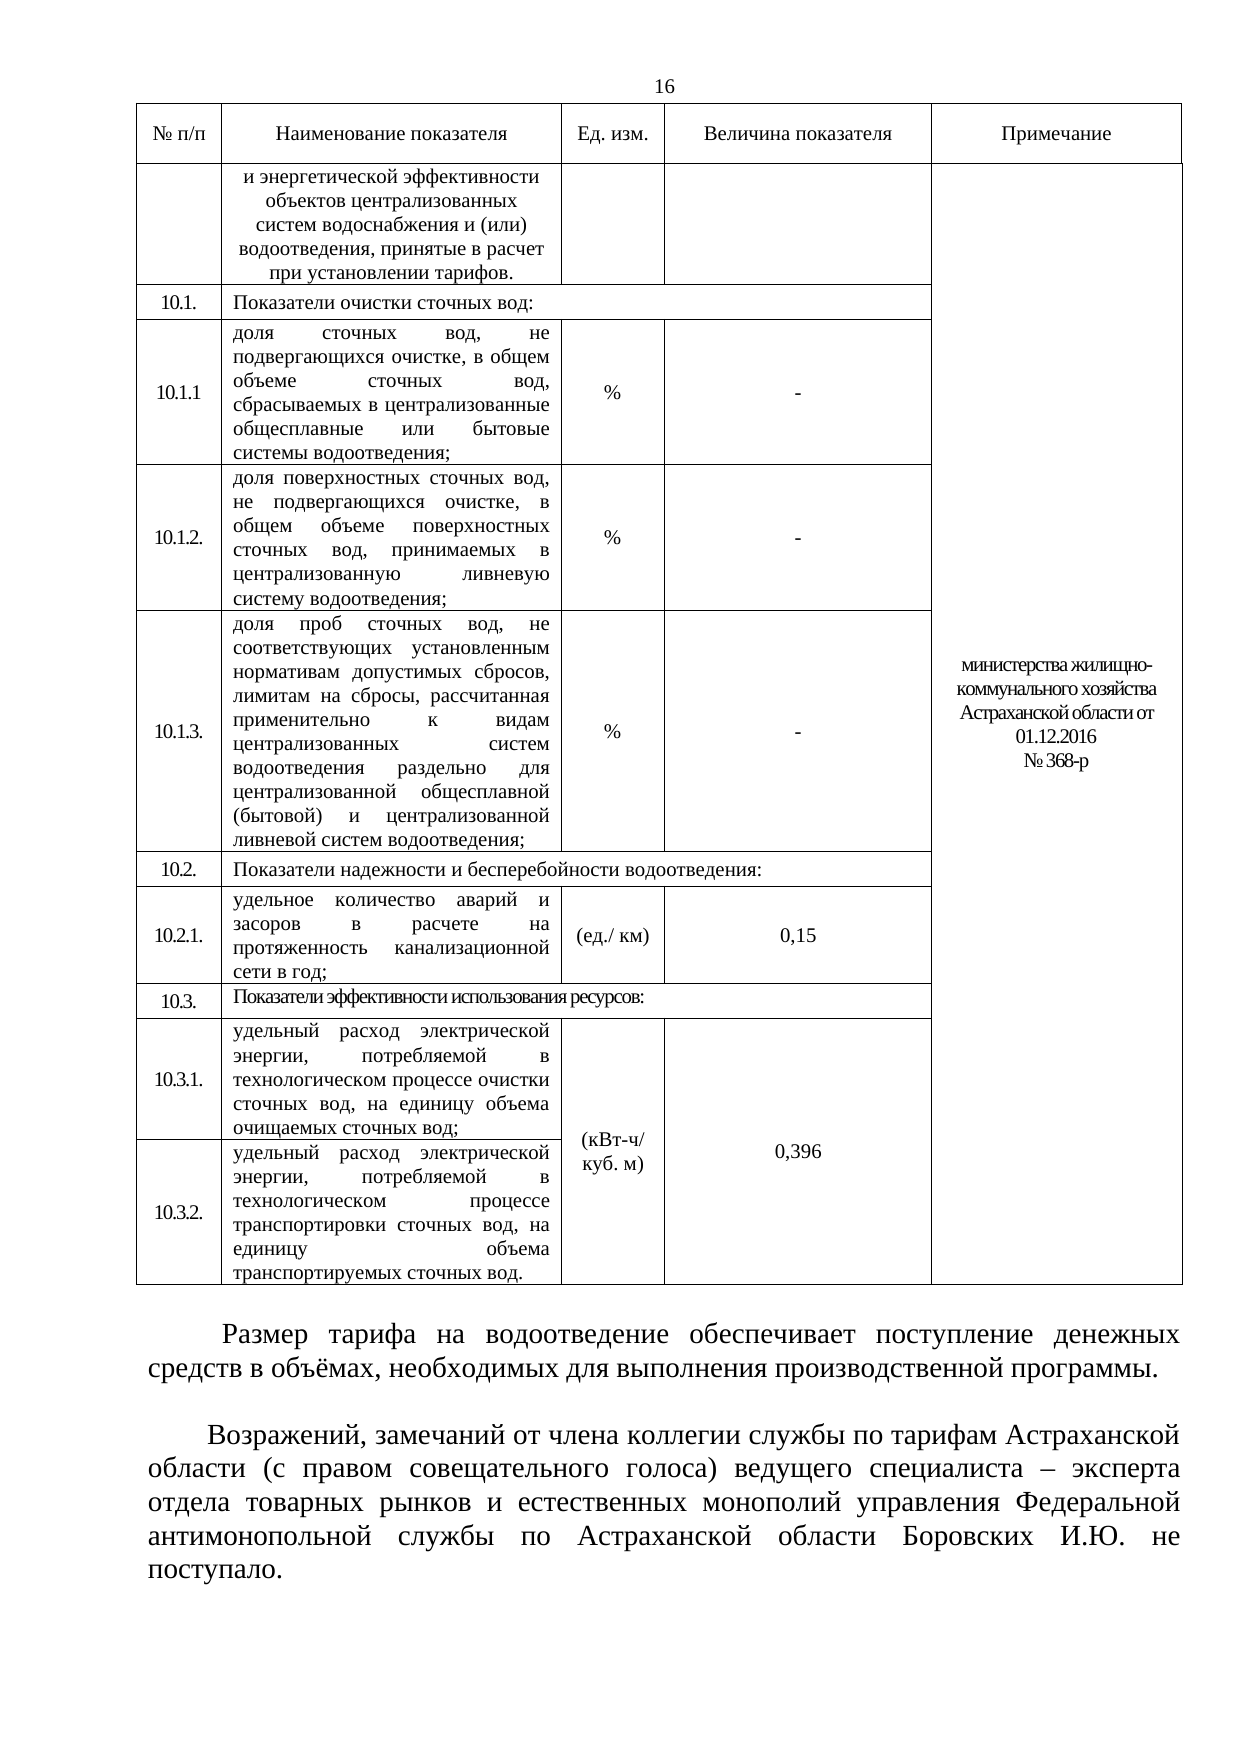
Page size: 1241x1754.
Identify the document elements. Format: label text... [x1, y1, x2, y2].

table_cell - [665, 611, 931, 851]
table_cell доля сточных вод, не подвергающихся очистке, в общем объеме сточных вод, сбрасываемых в централизованные общесплавные или бытовые системы водоотведения; [222, 320, 561, 464]
table_cell 10.1. [137, 285, 221, 319]
table_cell - [665, 465, 931, 609]
table_cell удельный расход электрической энергии, потребляемой в технологическом процессе транспортировки сточных вод, на единицу объема транспортируемых сточных вод. [222, 1140, 561, 1284]
table_cell 10 [137, 164, 221, 284]
table_cell - [665, 164, 931, 284]
table_cell - [562, 164, 664, 284]
text Возражений, замечаний от члена коллегии службы по тарифам Астраханской области (с правом совещательного голоса) ведущего специалиста – эксперта отдела товарных рынков и естественных монополий управления Федеральной антимонопольной службы по Астраханской области Боровских И.Ю. не поступало. [148, 1417, 1181, 1585]
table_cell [222, 164, 561, 284]
table_cell Показатели надежности и бесперебойности водоотведения: [222, 852, 931, 886]
table_cell - [665, 320, 931, 464]
table_header Ед. изм. [562, 104, 664, 163]
table_header Примечание [932, 104, 1181, 163]
table_cell 0,396 [665, 1019, 931, 1284]
table_cell 10.2.1. [137, 887, 221, 983]
table_cell 10.1.2. [137, 465, 221, 609]
table_header Наименование показателя [222, 104, 561, 163]
table_cell 10.1.3. [137, 611, 221, 851]
table_cell % [562, 320, 664, 464]
table_cell Показатели эффективности использования ресурсов: [222, 984, 931, 1017]
table_cell доля поверхностных сточных вод, не подвергающихся очистке, в общем объеме поверхностных сточных вод, принимаемых в централизованную ливневую систему водоотведения; [222, 465, 561, 609]
table_header Величина показателя [665, 104, 931, 163]
table_cell 10.3.1. [137, 1019, 221, 1139]
table_header № п/п [137, 104, 221, 163]
table_cell (ед./ км) [562, 887, 664, 983]
table_cell удельный расход электрической энергии, потребляемой в технологическом процессе очистки сточных вод, на единицу объема очищаемых сточных вод; [222, 1019, 561, 1139]
table_cell 10.1.1 [137, 320, 221, 464]
table_cell 10.2. [137, 852, 221, 886]
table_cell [932, 164, 1182, 1284]
table_cell 10.3.2. [137, 1140, 221, 1284]
table_cell удельное количество аварий и засоров в расчете на протяженность канализационной сети в год; [222, 887, 561, 983]
table_cell (кВт-ч/куб. м) [562, 1019, 664, 1284]
text Размер тарифа на водоотведение обеспечивает поступление денежных средств в объёмах, необходимых для выполнения производственной программы. [148, 1316, 1181, 1383]
table_cell Показатели очистки сточных вод: [222, 285, 931, 319]
table_cell 10.3. [137, 984, 221, 1017]
table_cell % [562, 611, 664, 851]
table_cell доля проб сточных вод, не соответствующих установленным нормативам допустимых сбросов, лимитам на сбросы, рассчитанная применительно к видам централизованных систем водоотведения раздельно для централизованной общесплавной (бытовой) и централизованной ливневой систем водоотведения; [222, 611, 561, 851]
table_cell % [562, 465, 664, 609]
table_cell 0,15 [665, 887, 931, 983]
